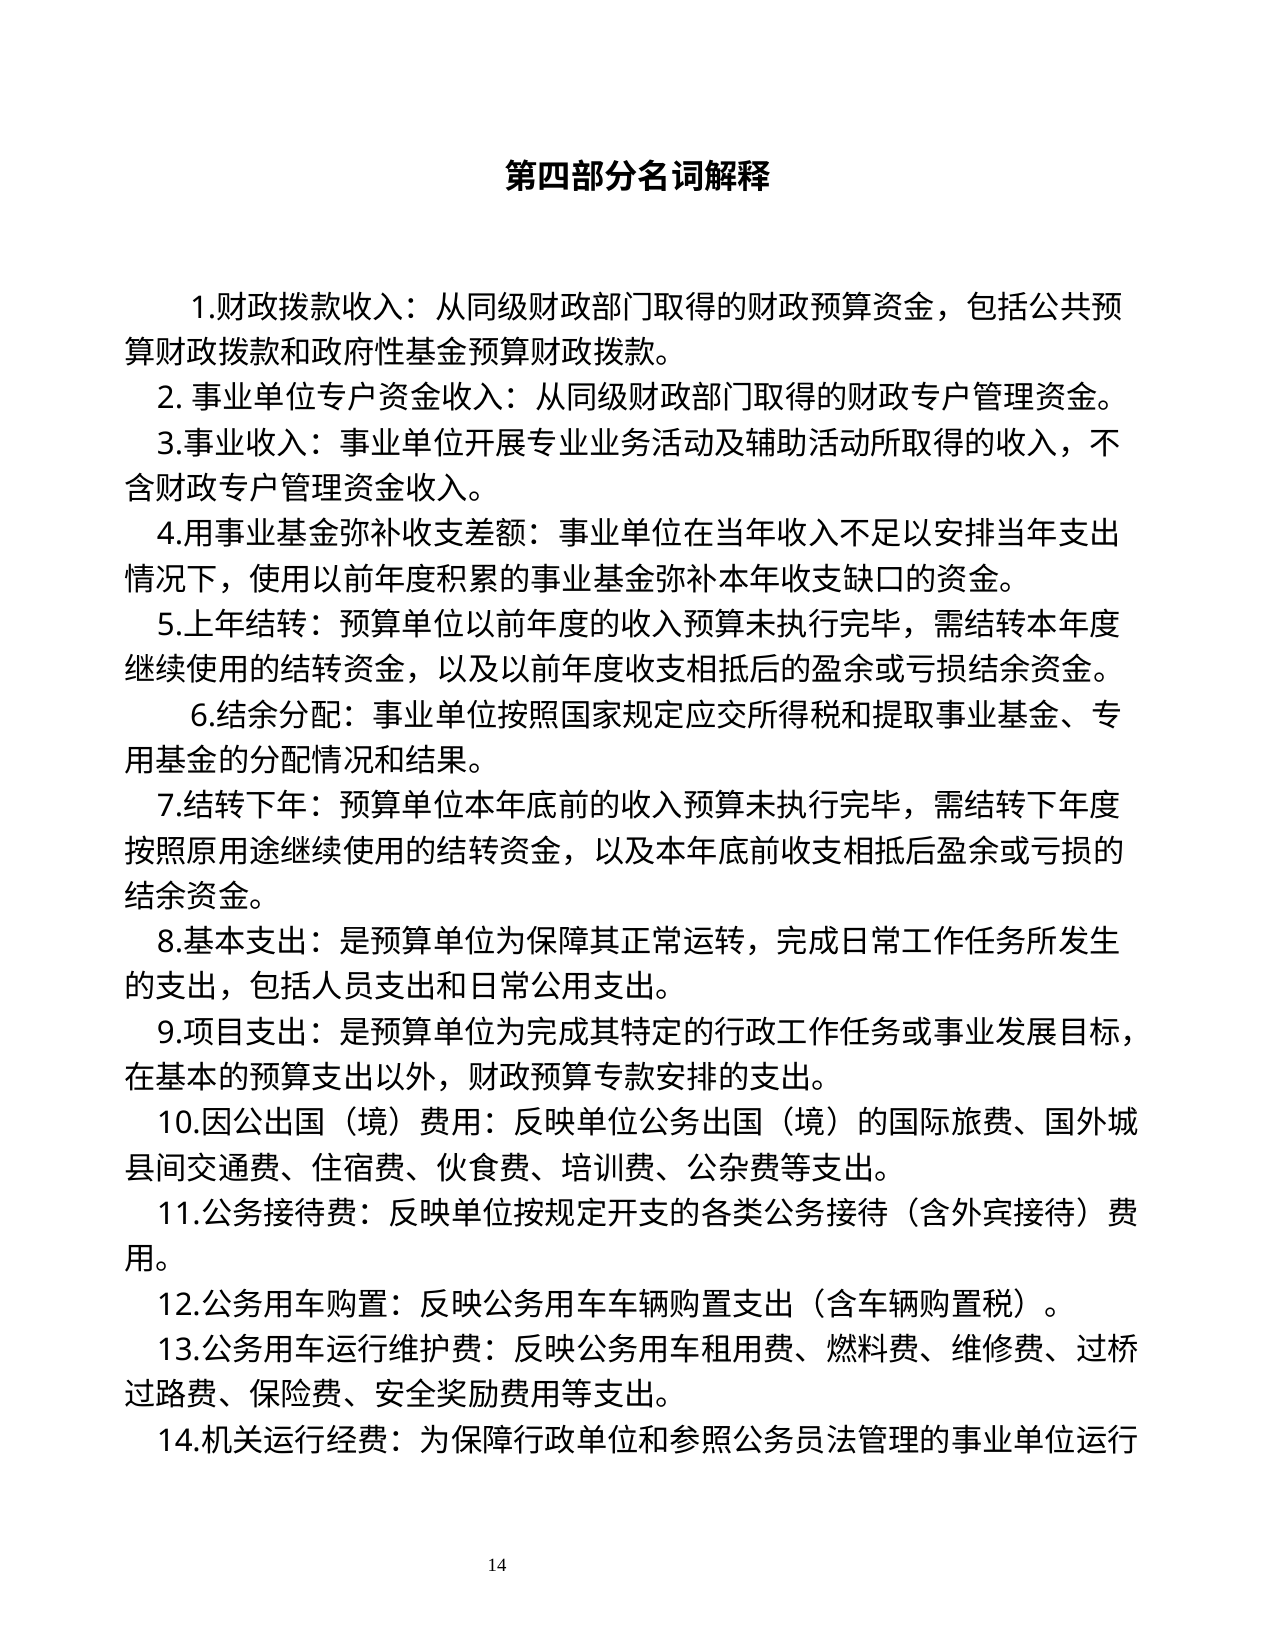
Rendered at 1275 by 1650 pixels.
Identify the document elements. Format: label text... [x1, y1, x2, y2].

text 第四部分名词解释 [124, 150, 1151, 198]
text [124, 690, 1151, 1460]
text 1.财政拨款收入：从同级财政部门取得的财政预算资金，包括公共预算财政拨款和政府性基金预算财政拨款。 2. 事业单位专户资金收入：从同级财政部门取得的财政专户管理资金。 3.事业收入：事业单位开展专业业务活动及辅助活动所取得的收入，不含财政专户管理资金收入。 4.用事业基金弥补收支差额：事业单位在当年收入不足以安排当年支出情况下，使用以前年度积累的事业基金弥补本年收支缺口的资金。 5.上年结转：预算单位以前年度的收入预算未执行完毕，需结转本年度继续使用的结转资金，以及以前年度收支相抵后的盈余或亏损结余资金。 [124, 282, 1151, 690]
